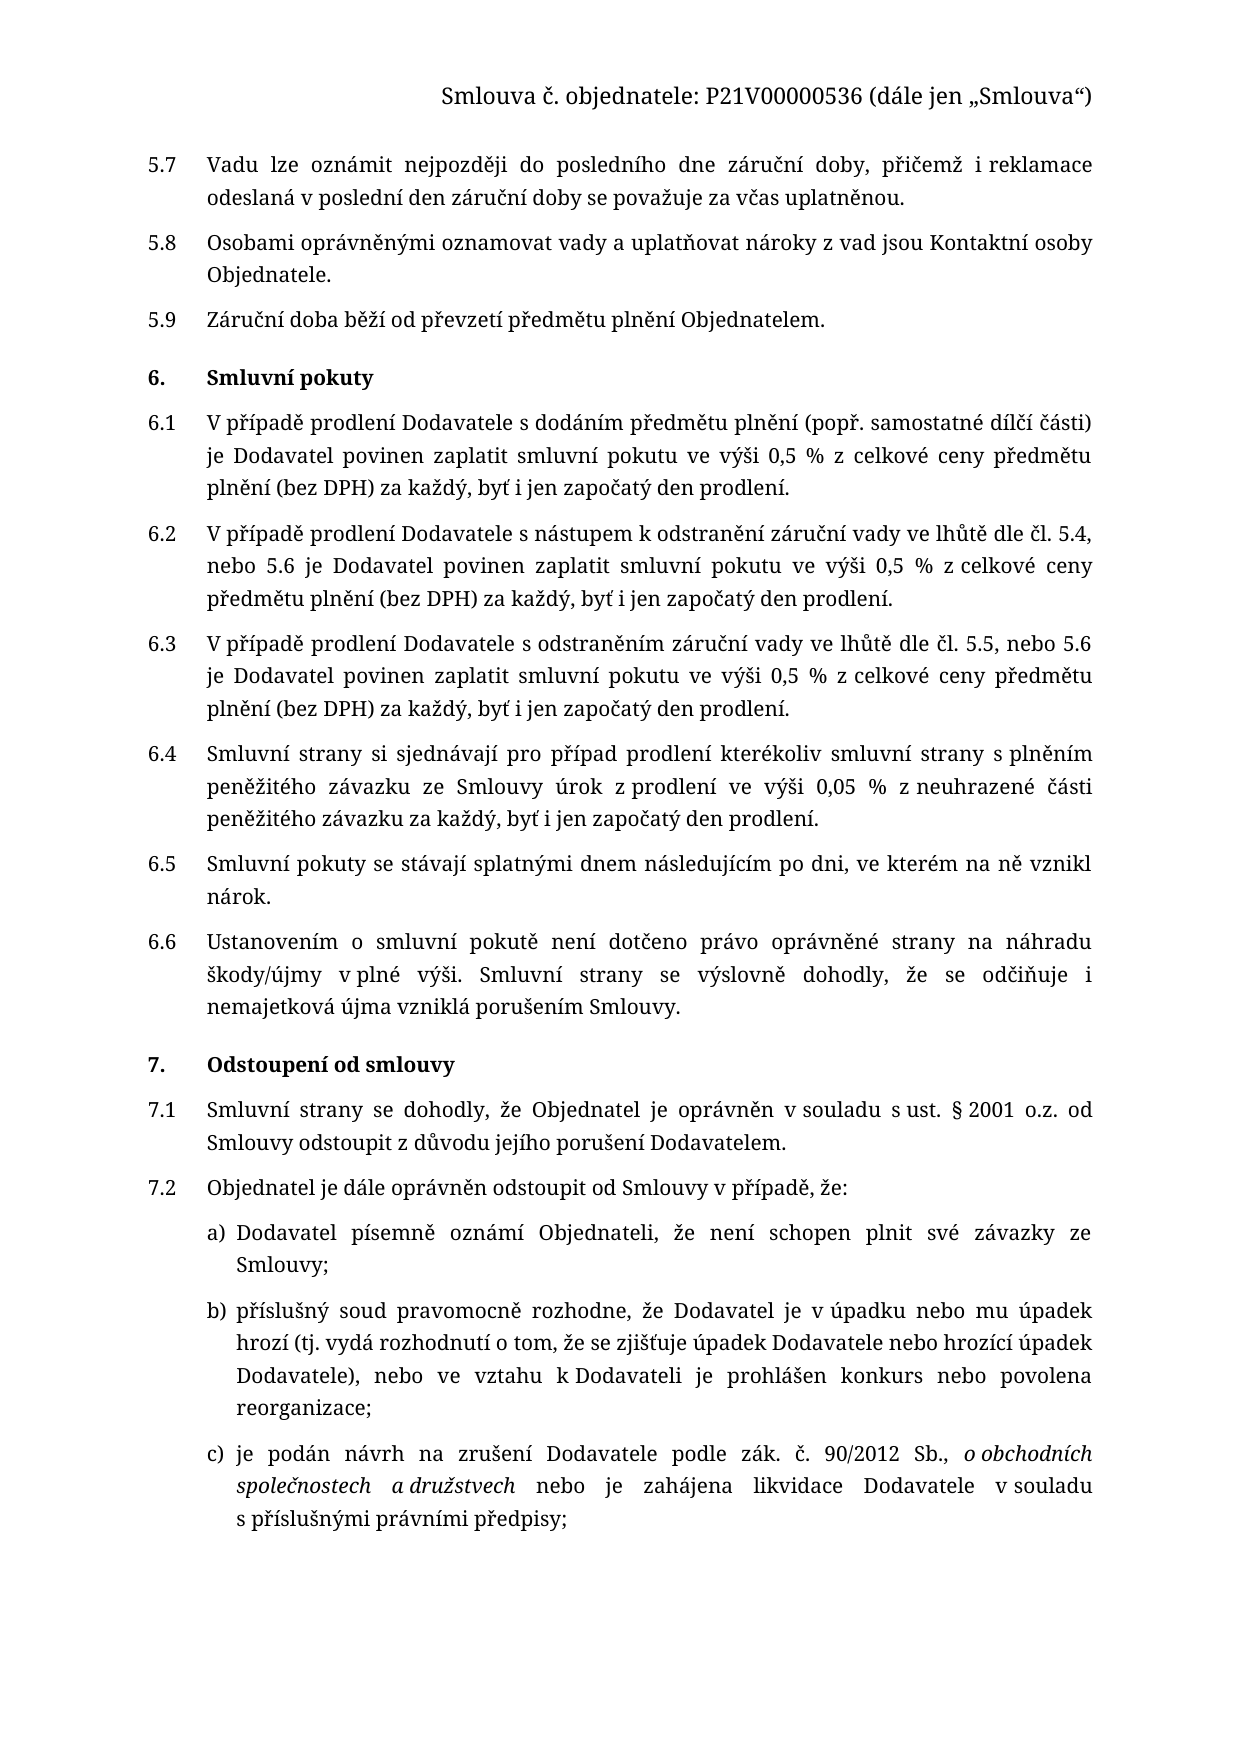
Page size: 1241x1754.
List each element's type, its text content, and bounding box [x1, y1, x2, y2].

list příslušný soud pravomocně rozhodne, že Dodavatel je v úpadku nebo mu úpadek hrozí (tj. vydá rozhodnutí o tom, že se zjišťuje úpadek Dodavatele nebo hrozící úpadek Dodavatele), nebo ve vztahu k Dodavateli je prohlášen konkurs nebo povolena reorganizace; [207, 1296, 1093, 1422]
list Záruční doba běží od převzetí předmětu plnění Objednatelem. [148, 306, 1093, 334]
list V případě prodlení Dodavatele s nástupem k odstranění záruční vady ve lhůtě dle čl. 5.4, nebo 5.6 je Dodavatel povinen zaplatit smluvní pokutu ve výši 0,5 % z celkové ceny předmětu plnění (bez DPH) za každý, byť i jen započatý den prodlení. [148, 519, 1093, 612]
list V případě prodlení Dodavatele s dodáním předmětu plnění (popř. samostatné dílčí části) je Dodavatel povinen zaplatit smluvní pokutu ve výši 0,5 % z celkové ceny předmětu plnění (bez DPH) za každý, byť i jen započatý den prodlení. [148, 408, 1093, 502]
list Ustanovením o smluvní pokutě není dotčeno právo oprávněné strany na náhradu škody/újmy v plné výši. Smluvní strany se výslovně dohodly, že se odčiňuje i nemajetková újma vzniklá porušením Smlouvy. [148, 927, 1093, 1021]
list Objednatel je dále oprávněn odstoupit od Smlouvy v případě, že: [148, 1173, 1093, 1201]
list Osobami oprávněnými oznamovat vady a uplatňovat nároky z vad jsou Kontaktní osoby Objednatele. [148, 228, 1093, 289]
list Vadu lze oznámit nejpozději do posledního dne záruční doby, přičemž i reklamace odeslaná v poslední den záruční doby se považuje za včas uplatněnou. [148, 150, 1093, 211]
list Odstoupení od smlouvy [148, 1050, 1093, 1078]
list V případě prodlení Dodavatele s odstraněním záruční vady ve lhůtě dle čl. 5.5, nebo 5.6 je Dodavatel povinen zaplatit smluvní pokutu ve výši 0,5 % z celkové ceny předmětu plnění (bez DPH) za každý, byť i jen započatý den prodlení. [148, 629, 1093, 723]
list je podán návrh na zrušení Dodavatele podle zák. č. 90/2012 Sb., o obchodních společnostech a družstvech nebo je zahájena likvidace Dodavatele v souladu s příslušnými právními předpisy; [207, 1439, 1093, 1532]
list Smluvní strany si sjednávají pro případ prodlení kterékoliv smluvní strany s plněním peněžitého závazku ze Smlouvy úrok z prodlení ve výši 0,05 % z neuhrazené části peněžitého závazku za každý, byť i jen započatý den prodlení. [148, 739, 1093, 833]
list Dodavatel písemně oznámí Objednateli, že není schopen plnit své závazky ze Smlouvy; [207, 1218, 1093, 1279]
list Smluvní pokuty [148, 363, 1093, 392]
list Smluvní pokuty se stávají splatnými dnem následujícím po dni, ve kterém na ně vznikl nárok. [148, 849, 1093, 911]
list Smluvní strany se dohodly, že Objednatel je oprávněn v souladu s ust. § 2001 o.z. od Smlouvy odstoupit z důvodu jejího porušení Dodavatelem. [148, 1095, 1093, 1156]
